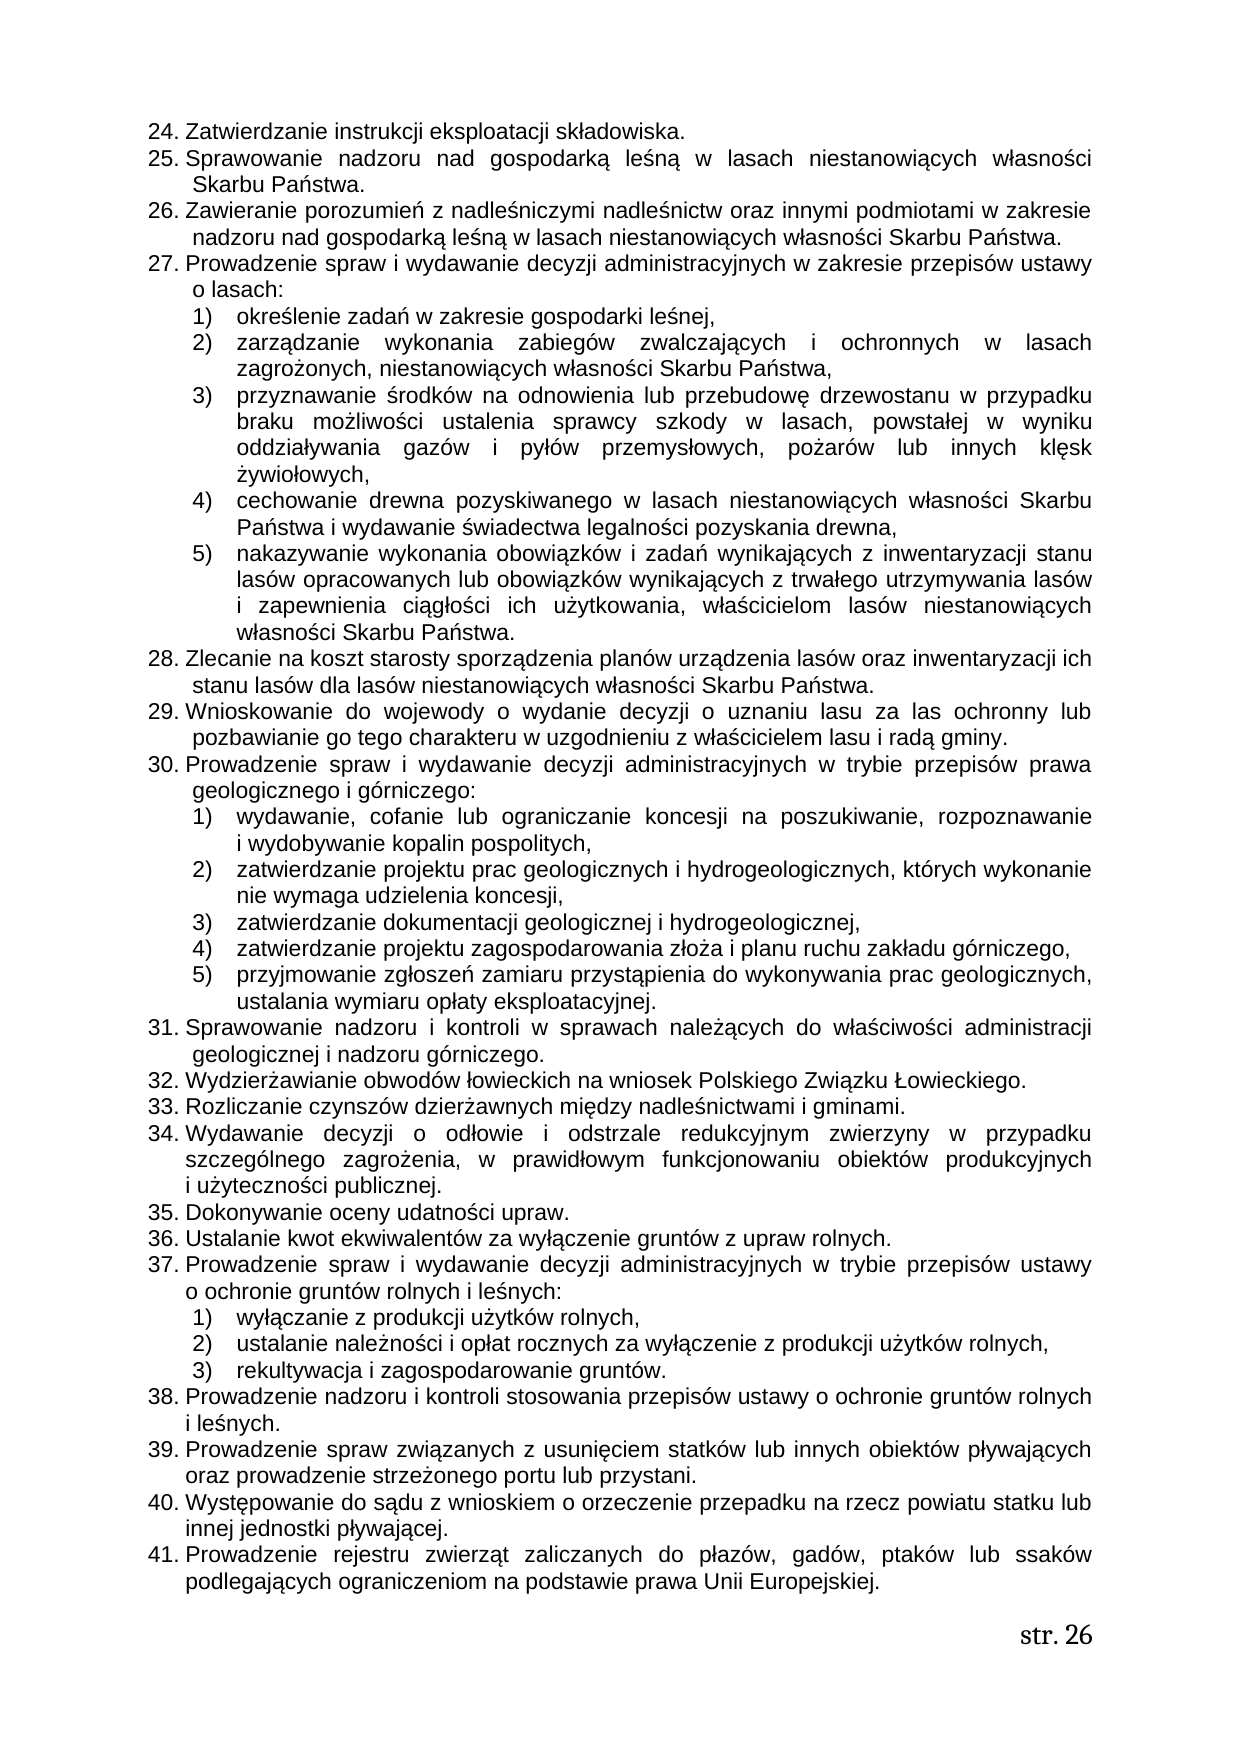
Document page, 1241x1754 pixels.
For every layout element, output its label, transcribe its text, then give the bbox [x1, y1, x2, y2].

list Prowadzenie nadzoru i kontroli stosowania przepisów ustawy o ochronie gruntów rolnych i leśnych. [148, 1383, 1092, 1436]
list nakazywanie wykonania obowiązków i zadań wynikających z inwentaryzacji stanu lasów opracowanych lub obowiązków wynikających z trwałego utrzymywania lasów i zapewnienia ciągłości ich użytkowania, właścicielom lasów niestanowiących własności Skarbu Państwa. [192, 540, 1092, 645]
list Występowanie do sądu z wnioskiem o orzeczenie przepadku na rzecz powiatu statku lub innej jednostki pływającej. [148, 1488, 1092, 1541]
list Prowadzenie spraw i wydawanie decyzji administracyjnych w zakresie przepisów ustawy o lasach: [148, 250, 1092, 303]
list ustalanie należności i opłat rocznych za wyłączenie z produkcji użytków rolnych, [192, 1330, 1092, 1357]
list Wnioskowanie do wojewody o wydanie decyzji o uznaniu lasu za las ochronny lub pozbawianie go tego charakteru w uzgodnieniu z właścicielem lasu i radą gminy. [148, 698, 1092, 751]
list Zawieranie porozumień z nadleśniczymi nadleśnictw oraz innymi podmiotami w zakresie nadzoru nad gospodarką leśną w lasach niestanowiących własności Skarbu Państwa. [148, 197, 1092, 250]
list cechowanie drewna pozyskiwanego w lasach niestanowiących własności Skarbu Państwa i wydawanie świadectwa legalności pozyskania drewna, [192, 487, 1092, 540]
list wyłączanie z produkcji użytków rolnych, [192, 1304, 1092, 1330]
list Zatwierdzanie instrukcji eksploatacji składowiska. [148, 118, 1092, 144]
list wydawanie, cofanie lub ograniczanie koncesji na poszukiwanie, rozpoznawanie i wydobywanie kopalin pospolitych, [192, 803, 1092, 856]
list przyznawanie środków na odnowienia lub przebudowę drzewostanu w przypadku braku możliwości ustalenia sprawcy szkody w lasach, powstałej w wyniku oddziaływania gazów i pyłów przemysłowych, pożarów lub innych klęsk żywiołowych, [192, 382, 1092, 487]
list Prowadzenie spraw i wydawanie decyzji administracyjnych w trybie przepisów prawa geologicznego i górniczego: [148, 751, 1092, 803]
list zatwierdzanie projektu prac geologicznych i hydrogeologicznych, których wykonanie nie wymaga udzielenia koncesji, [192, 856, 1092, 909]
list Rozliczanie czynszów dzierżawnych między nadleśnictwami i gminami. [148, 1093, 1092, 1119]
list Prowadzenie spraw związanych z usunięciem statków lub innych obiektów pływających oraz prowadzenie strzeżonego portu lub przystani. [148, 1436, 1092, 1488]
list Ustalanie kwot ekwiwalentów za wyłączenie gruntów z upraw rolnych. [148, 1225, 1092, 1251]
list Wydawanie decyzji o odłowie i odstrzale redukcyjnym zwierzyny w przypadku szczególnego zagrożenia, w prawidłowym funkcjonowaniu obiektów produkcyjnych i użyteczności publicznej. [148, 1119, 1092, 1199]
list przyjmowanie zgłoszeń zamiaru przystąpienia do wykonywania prac geologicznych, ustalania wymiaru opłaty eksploatacyjnej. [192, 961, 1092, 1014]
list zatwierdzanie dokumentacji geologicznej i hydrogeologicznej, [192, 909, 1092, 935]
list Wydzierżawianie obwodów łowieckich na wniosek Polskiego Związku Łowieckiego. [148, 1067, 1092, 1093]
list Sprawowanie nadzoru i kontroli w sprawach należących do właściwości administracji geologicznej i nadzoru górniczego. [148, 1014, 1092, 1067]
list rekultywacja i zagospodarowanie gruntów. [192, 1357, 1092, 1383]
list Prowadzenie rejestru zwierząt zaliczanych do płazów, gadów, ptaków lub ssaków podlegających ograniczeniom na podstawie prawa Unii Europejskiej. [148, 1541, 1092, 1594]
list zatwierdzanie projektu zagospodarowania złoża i planu ruchu zakładu górniczego, [192, 935, 1092, 961]
list Sprawowanie nadzoru nad gospodarką leśną w lasach niestanowiących własności Skarbu Państwa. [148, 144, 1092, 197]
list Prowadzenie spraw i wydawanie decyzji administracyjnych w trybie przepisów ustawy o ochronie gruntów rolnych i leśnych: [148, 1251, 1092, 1304]
list Dokonywanie oceny udatności upraw. [148, 1199, 1092, 1225]
list zarządzanie wykonania zabiegów zwalczających i ochronnych w lasach zagrożonych, niestanowiących własności Skarbu Państwa, [192, 329, 1092, 382]
list określenie zadań w zakresie gospodarki leśnej, [192, 303, 1092, 329]
list Zlecanie na koszt starosty sporządzenia planów urządzenia lasów oraz inwentaryzacji ich stanu lasów dla lasów niestanowiących własności Skarbu Państwa. [148, 645, 1092, 698]
